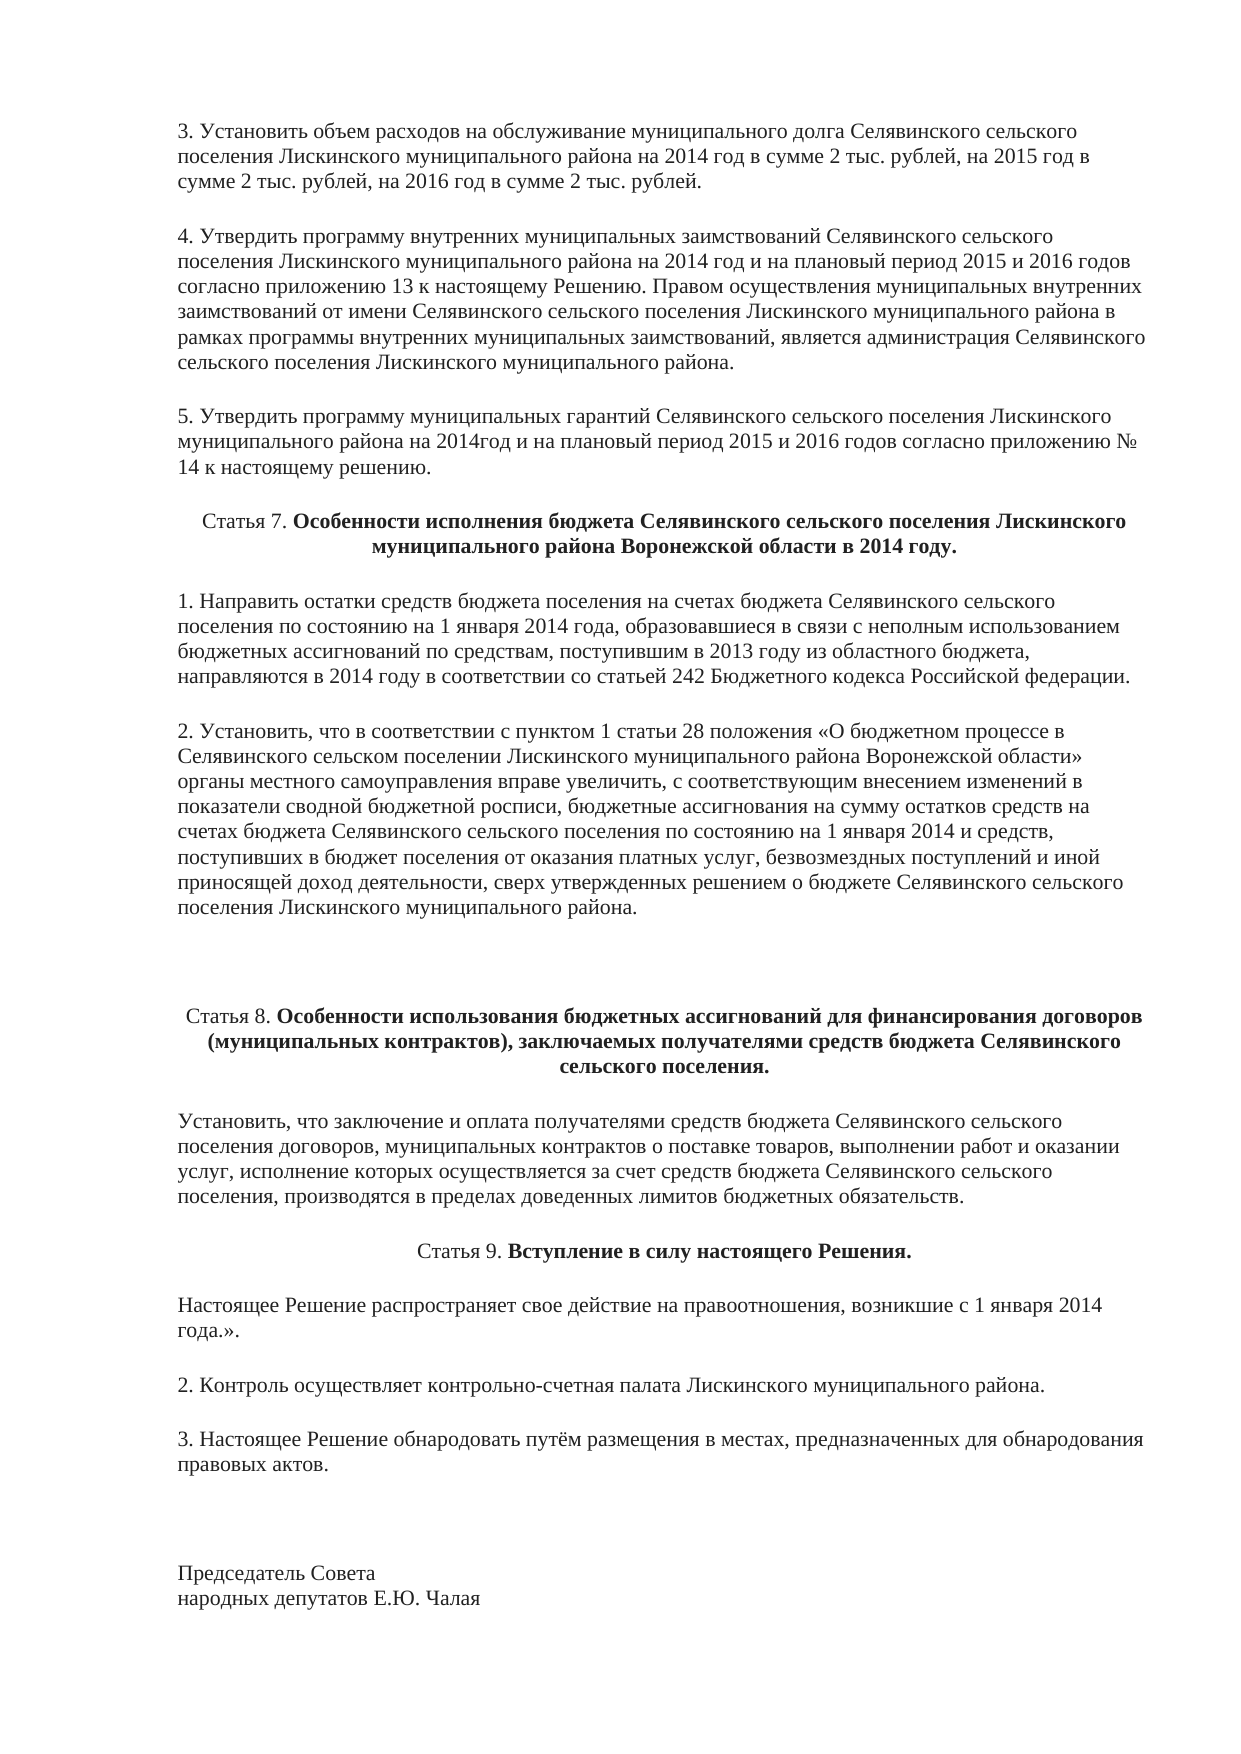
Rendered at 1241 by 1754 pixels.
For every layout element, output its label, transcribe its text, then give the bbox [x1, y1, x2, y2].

text Статья 8. Особенности использования бюджетных ассигнований для финансирования договоров (муниципальных контрактов), заключаемых получателями средств бюджета Селявинского сельского поселения. [177, 1003, 1152, 1078]
text Статья 9. Вступление в силу настоящего Решения. [177, 1238, 1152, 1263]
text 2. Установить, что в соответствии с пунктом 1 статьи 28 положения «О бюджетном процессе в Селявинского сельском поселении Лискинского муниципального района Воронежской области» органы местного самоуправления вправе увеличить, с соответствующим внесением изменений в показатели сводной бюджетной росписи, бюджетные ассигнования на сумму остатков средств на счетах бюджета Селявинского сельского поселения по состоянию на 1 января 2014 и средств, поступивших в бюджет поселения от оказания платных услуг, безвозмездных поступлений и иной приносящей доход деятельности, сверх утвержденных решением о бюджете Селявинского сельского поселения Лискинского муниципального района. [177, 718, 1152, 919]
text Установить, что заключение и оплата получателями средств бюджета Селявинского сельского поселения договоров, муниципальных контрактов о поставке товаров, выполнении работ и оказании услуг, исполнение которых осуществляется за счет средств бюджета Селявинского сельского поселения, производятся в пределах доведенных лимитов бюджетных обязательств. [177, 1108, 1152, 1208]
text 3. Настоящее Решение обнародовать путём размещения в местах, предназначенных для обнародования правовых актов. [177, 1426, 1152, 1476]
text 1. Направить остатки средств бюджета поселения на счетах бюджета Селявинского сельского поселения по состоянию на 1 января 2014 года, образовавшиеся в связи с неполным использованием бюджетных ассигнований по средствам, поступившим в 2013 году из областного бюджета, направляются в 2014 году в соответствии со статьей 242 Бюджетного кодекса Российской федерации. [177, 588, 1152, 688]
text 5. Утвердить программу муниципальных гарантий Селявинского сельского поселения Лискинского муниципального района на 2014год и на плановый период 2015 и 2016 годов согласно приложению № 14 к настоящему решению. [177, 403, 1152, 479]
text Настоящее Решение распространяет свое действие на правоотношения, возникшие с 1 января 2014 года.». [177, 1292, 1152, 1342]
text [177, 1560, 1152, 1636]
text 4. Утвердить программу внутренних муниципальных заимствований Селявинского сельского поселения Лискинского муниципального района на 2014 год и на плановый период 2015 и 2016 годов согласно приложению 13 к настоящему Решению. Правом осуществления муниципальных внутренних заимствований от имени Селявинского сельского поселения Лискинского муниципального района в рамках программы внутренних муниципальных заимствований, является администрация Селявинского сельского поселения Лискинского муниципального района. [177, 223, 1152, 374]
text 2. Контроль осуществляет контрольно-счетная палата Лискинского муниципального района. [177, 1372, 1152, 1397]
text 3. Установить объем расходов на обслуживание муниципального долга Селявинского сельского поселения Лискинского муниципального района на 2014 год в сумме 2 тыс. рублей, на 2015 год в сумме 2 тыс. рублей, на 2016 год в сумме 2 тыс. рублей. [177, 118, 1152, 194]
text Статья 7. Особенности исполнения бюджета Селявинского сельского поселения Лискинского муниципального района Воронежской области в 2014 году. [177, 508, 1152, 558]
